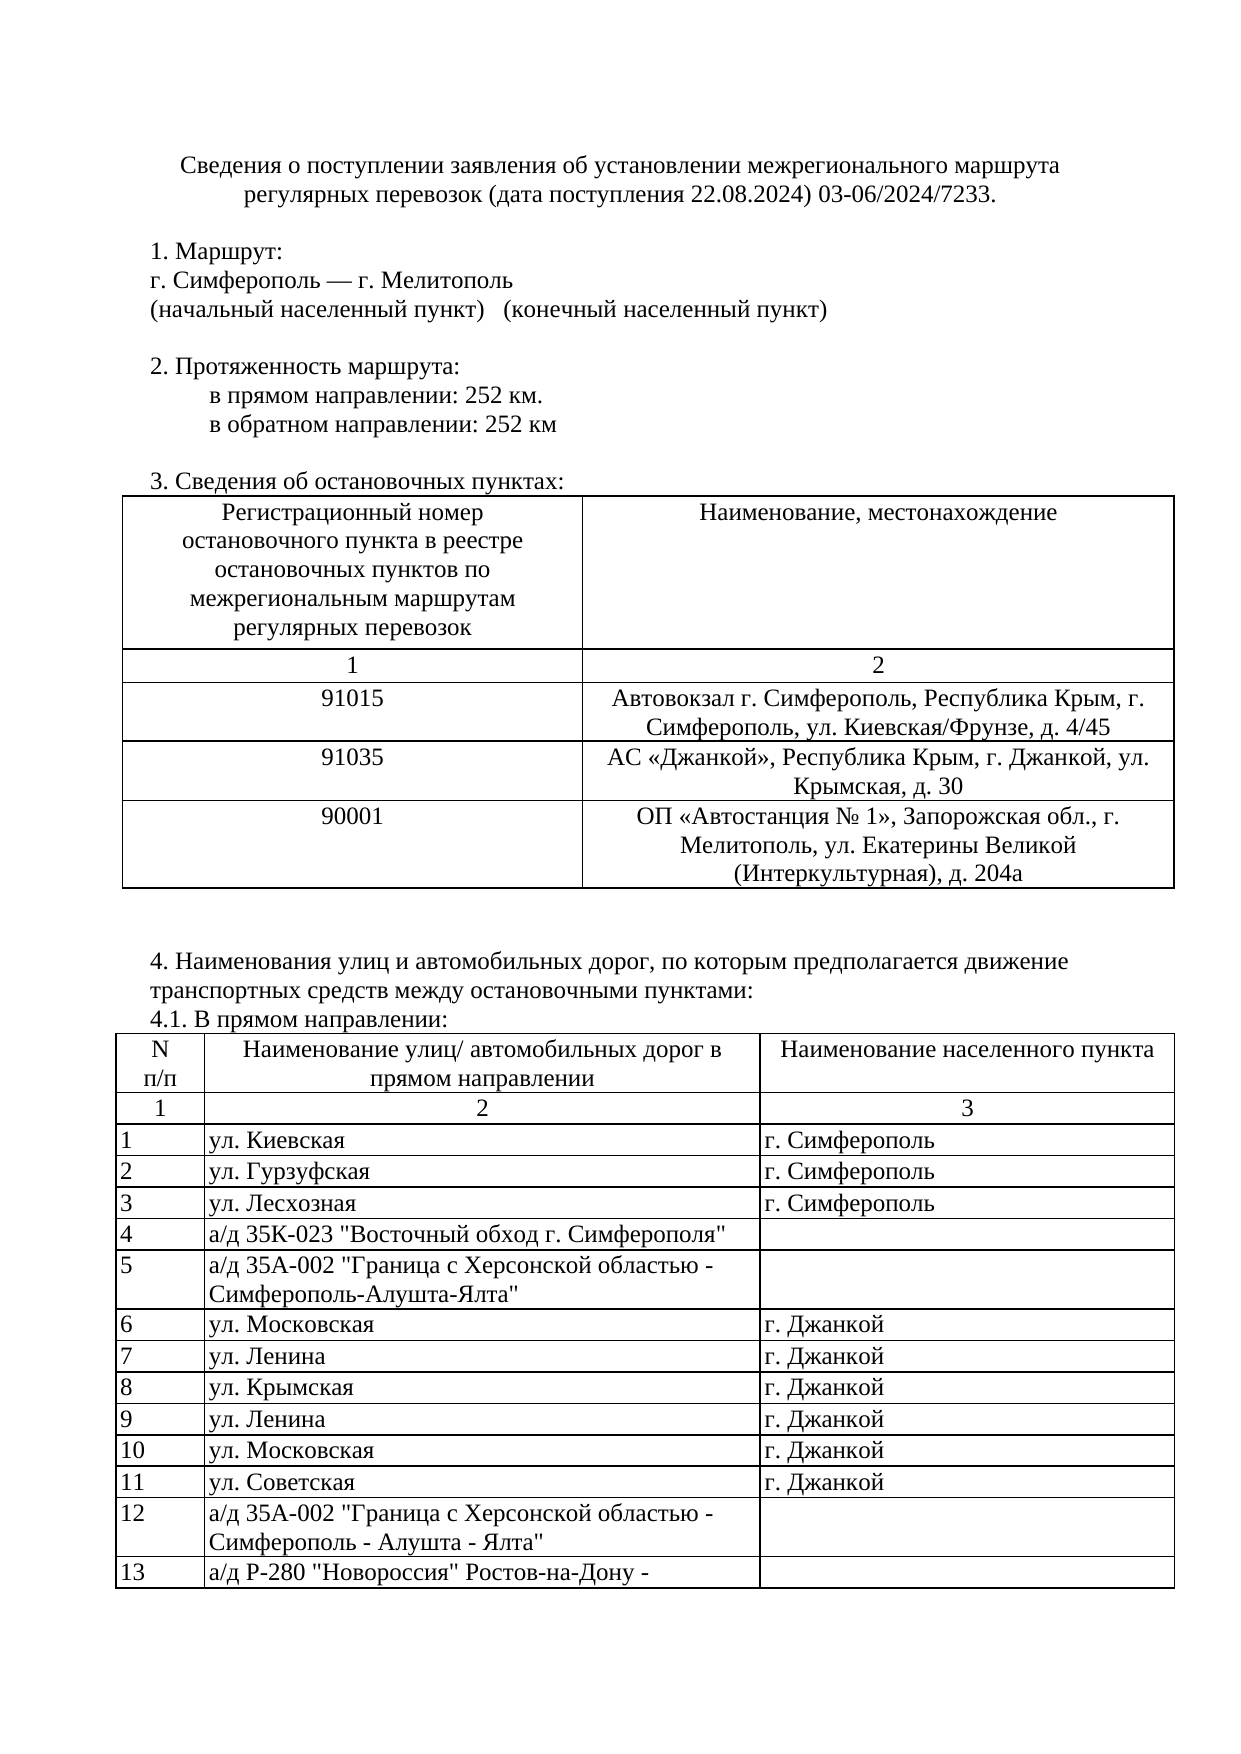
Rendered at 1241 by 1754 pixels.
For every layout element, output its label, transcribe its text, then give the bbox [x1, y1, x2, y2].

text в прямом направлении: 252 км. [150, 380, 1090, 409]
table_cell ул. Советская [205, 1467, 759, 1497]
text 1. Маршрут: [150, 236, 1090, 265]
table_header Наименование улиц/ автомобильных дорог в прямом направлении [205, 1034, 759, 1092]
table_cell [761, 1219, 1174, 1249]
table_cell г. Джанкой [761, 1373, 1174, 1402]
table_cell ул. Московская [205, 1310, 759, 1339]
table_cell 3 [761, 1093, 1174, 1123]
text 4.1. В прямом направлении: [150, 1004, 1090, 1033]
text Сведения о поступлении заявления об установлении межрегионального маршрута регулярных перевозок (дата поступления 22.08.2024) 03-06/2024/7233. [150, 150, 1090, 207]
table_header Наименование, местонахождение [583, 497, 1173, 648]
table_cell [761, 1557, 1174, 1587]
table_cell [761, 1498, 1174, 1556]
table_cell ул. Ленина [205, 1404, 759, 1434]
table_cell Автовокзал г. Симферополь, Республика Крым, г. Симферополь, ул. Киевская/Фрунзе, д. 4/45 [583, 683, 1173, 740]
table_cell 91015 [123, 683, 582, 740]
table_cell 11 [117, 1467, 204, 1497]
text 2. Протяженность маршрута: [150, 351, 1090, 380]
table_cell 91035 [123, 742, 582, 799]
text 3. Сведения об остановочных пунктах: [150, 466, 1090, 495]
table_cell г. Симферополь [761, 1156, 1174, 1186]
table_cell г. Джанкой [761, 1404, 1174, 1434]
table_cell ОП «Автостанция № 1», Запорожская обл., г. Мелитополь, ул. Екатерины Великой (Интеркультурная), д. 204а [583, 801, 1173, 887]
table_cell 8 [117, 1373, 204, 1402]
table_cell г. Симферополь [761, 1125, 1174, 1154]
table_header N п/п [117, 1034, 204, 1092]
table_cell 2 [583, 650, 1173, 681]
table_cell АС «Джанкой», Республика Крым, г. Джанкой, ул. Крымская, д. 30 [583, 742, 1173, 799]
table_cell 1 [117, 1093, 204, 1123]
table_header Регистрационный номер остановочного пункта в реестре остановочных пунктов по межрегиональным маршрутам регулярных перевозок [123, 497, 582, 648]
table_cell 2 [205, 1093, 759, 1123]
table_cell 13 [117, 1557, 204, 1587]
table_cell 2 [117, 1156, 204, 1186]
table_cell ул. Ленина [205, 1341, 759, 1371]
table_cell 3 [117, 1188, 204, 1217]
text (начальный населенный пункт) (конечный населенный пункт) [150, 294, 1090, 322]
table_cell г. Джанкой [761, 1341, 1174, 1371]
table_cell [761, 1251, 1174, 1308]
table_cell 7 [117, 1341, 204, 1371]
table_cell 10 [117, 1436, 204, 1465]
text г. Симферополь — г. Мелитополь [150, 265, 1090, 294]
table_cell г. Джанкой [761, 1467, 1174, 1497]
table_cell ул. Крымская [205, 1373, 759, 1402]
table_cell 9 [117, 1404, 204, 1434]
table_cell г. Симферополь [761, 1188, 1174, 1217]
table_cell а/д 35К-023 "Восточный обход г. Симферополя" [205, 1219, 759, 1249]
table_cell 1 [117, 1125, 204, 1154]
table_cell 1 [123, 650, 582, 681]
table_cell а/д 35А-002 "Граница с Херсонской областью - Симферополь - Алушта - Ялта" [205, 1498, 759, 1556]
text 4. Наименования улиц и автомобильных дорог, по которым предполагается движение транспортных средств между остановочными пунктами: [150, 946, 1090, 1004]
table_cell 6 [117, 1310, 204, 1339]
table_cell 4 [117, 1219, 204, 1249]
table_cell ул. Киевская [205, 1125, 759, 1154]
table_cell ул. Лесхозная [205, 1188, 759, 1217]
table_cell ул. Московская [205, 1436, 759, 1465]
table_cell г. Джанкой [761, 1310, 1174, 1339]
table_cell а/д 35А-002 "Граница с Херсонской областью - Симферополь-Алушта-Ялта" [205, 1251, 759, 1308]
table_cell 12 [117, 1498, 204, 1556]
text в обратном направлении: 252 км [150, 409, 1090, 437]
table_cell 90001 [123, 801, 582, 887]
table_cell ул. Гурзуфская [205, 1156, 759, 1186]
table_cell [205, 1557, 759, 1587]
table_cell г. Джанкой [761, 1436, 1174, 1465]
table_header Наименование населенного пункта [761, 1034, 1174, 1092]
table_cell 5 [117, 1251, 204, 1308]
